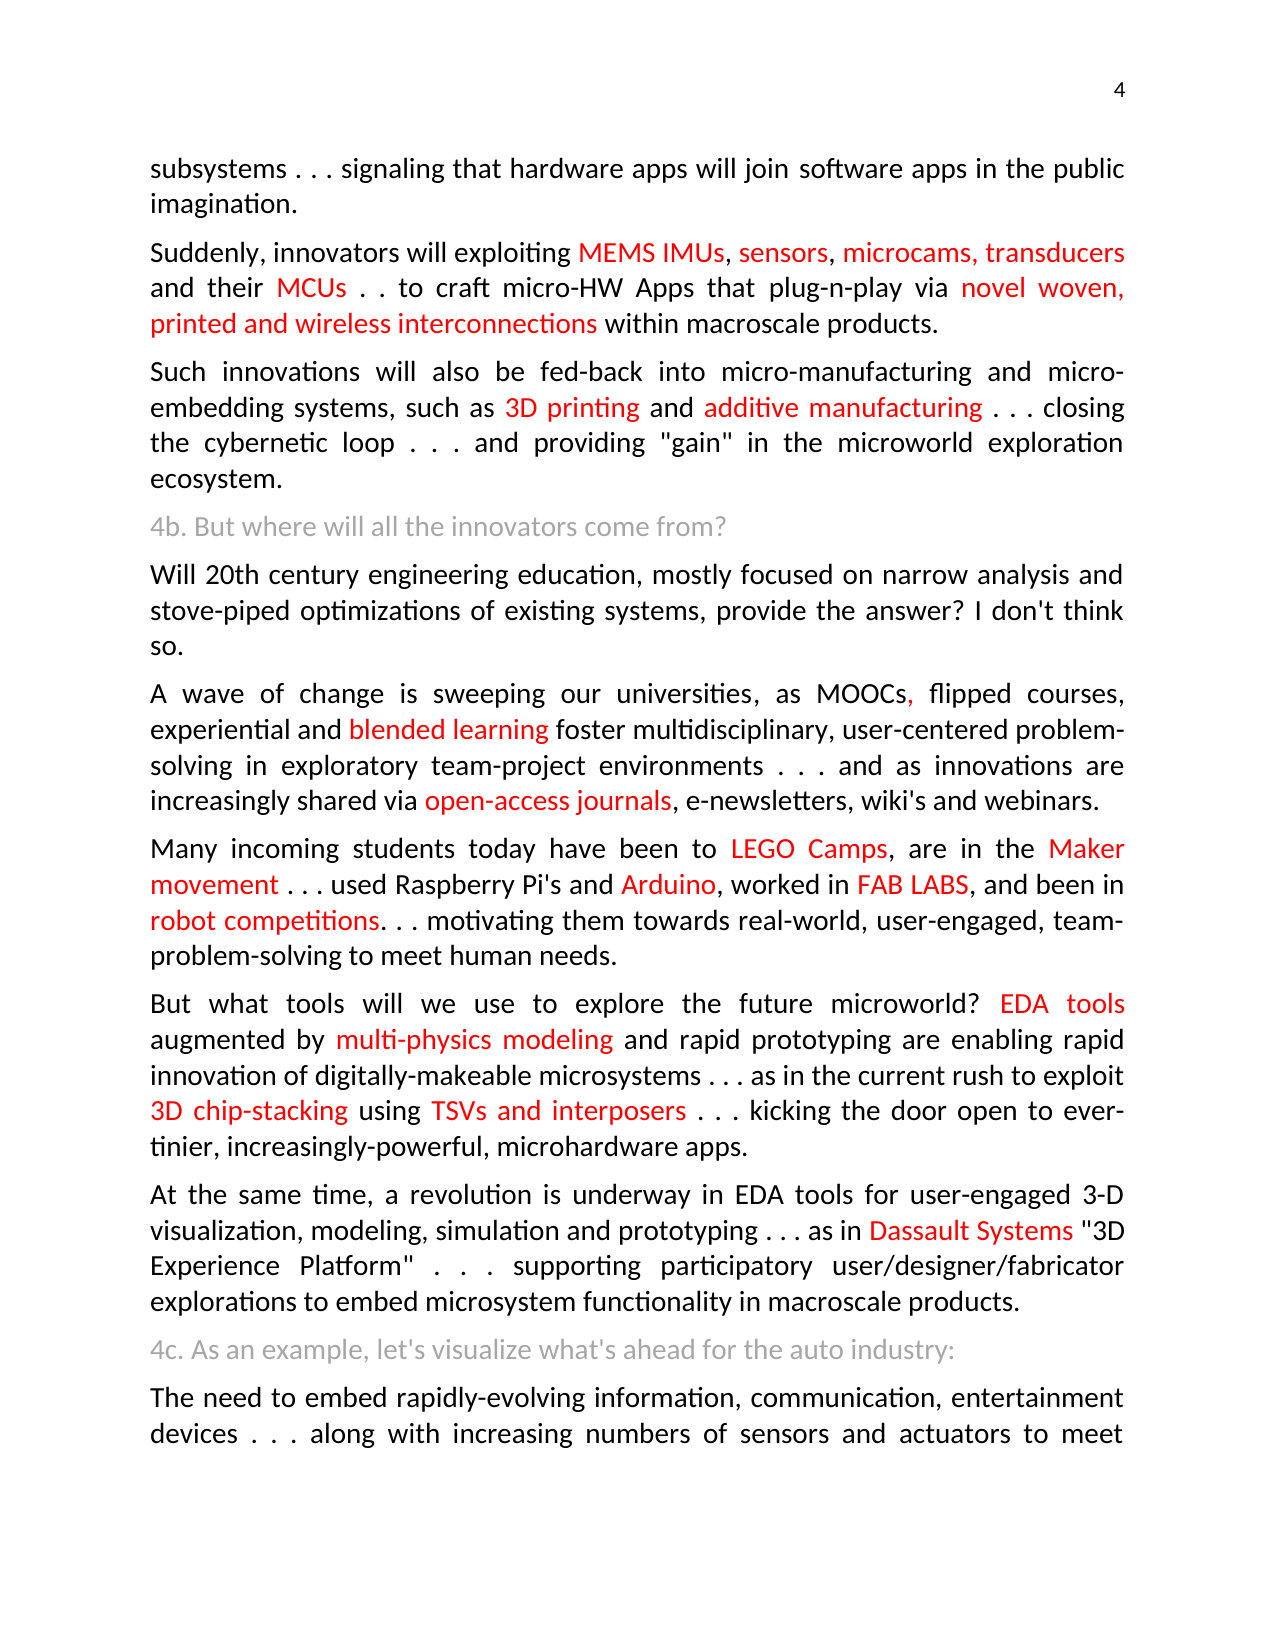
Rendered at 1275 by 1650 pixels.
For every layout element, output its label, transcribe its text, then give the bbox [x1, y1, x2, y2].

text A wave of change is sweeping our universities, as MOOCs, flipped courses, experiential and blended learning foster multidisciplinary, user-centered problem-solving in exploratory team-project environments . . . and as innovations are increasingly shared via open-access journals, e-newsletters, wiki's and webinars. [150, 676, 1125, 818]
text Many incoming students today have been to LEGO Camps, are in the Maker movement . . . used Raspberry Pi's and Arduino, worked in FAB LABS, and been in robot competitions. . . motivating them towards real-world, user-engaged, team-problem-solving to meet human needs. [150, 831, 1125, 973]
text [150, 1379, 1125, 1451]
text 4c. As an example, let's visualize what's ahead for the auto industry: [150, 1331, 1125, 1367]
text 4b. But where will all the innovators come from? [150, 508, 1125, 544]
text At the same time, a revolution is underway in EDA tools for user-engaged 3-D visualization, modeling, simulation and prototyping . . . as in Dassault Systems "3D Experience Platform" . . . supporting participatory user/designer/fabricator explorations to embed microsystem functionality in macroscale products. [150, 1176, 1125, 1319]
text Will 20th century engineering education, mostly focused on narrow analysis and stove-piped optimizations of existing systems, provide the answer? I don't think so. [150, 556, 1125, 663]
text But what tools will we use to explore the future microworld? EDA tools augmented by multi-physics modeling and rapid prototyping are enabling rapid innovation of digitally-makeable microsystems . . . as in the current rush to exploit 3D chip-stacking using TSVs and interposers . . . kicking the door open to ever-tinier, increasingly-powerful, microhardware apps. [150, 986, 1125, 1164]
text Suddenly, innovators will exploiting MEMS IMUs, sensors, microcams, transducers and their MCUs . . to craft micro-HW Apps that plug-n-play via novel woven, printed and wireless interconnections within macroscale products. [150, 234, 1125, 341]
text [150, 150, 1125, 221]
text Such innovations will also be fed-back into micro-manufacturing and micro-embedding systems, such as 3D printing and additive manufacturing . . . closing the cybernetic loop . . . and providing "gain" in the microworld exploration ecosystem. [150, 353, 1125, 496]
